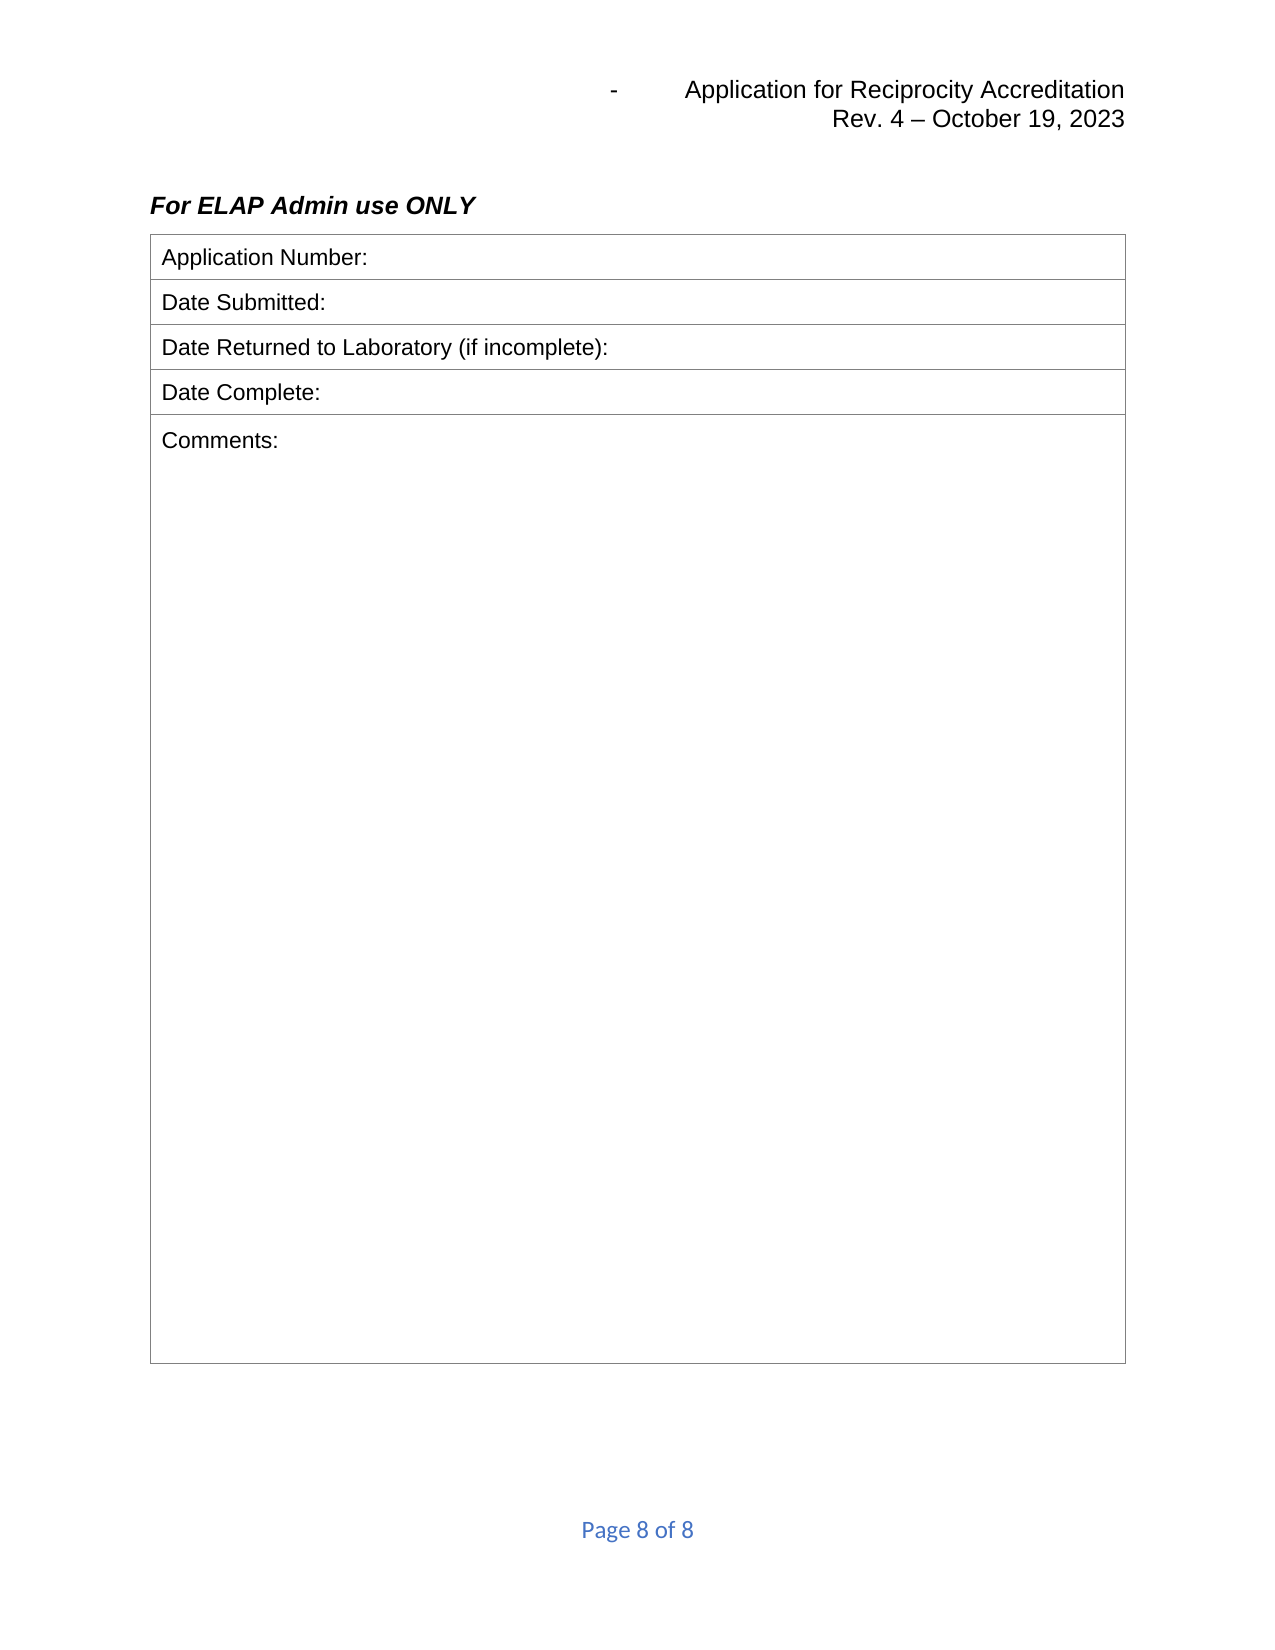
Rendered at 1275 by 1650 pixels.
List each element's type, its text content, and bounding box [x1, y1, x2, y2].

table_cell Comments: [151, 415, 1125, 1363]
table_cell Date Complete: [151, 370, 1125, 414]
table_cell Date Returned to Laboratory (if incomplete): [151, 325, 1125, 369]
table_cell Date Submitted: [151, 280, 1125, 324]
text For ELAP Admin use ONLY [150, 191, 1125, 219]
table_header Application Number: [151, 235, 1125, 279]
